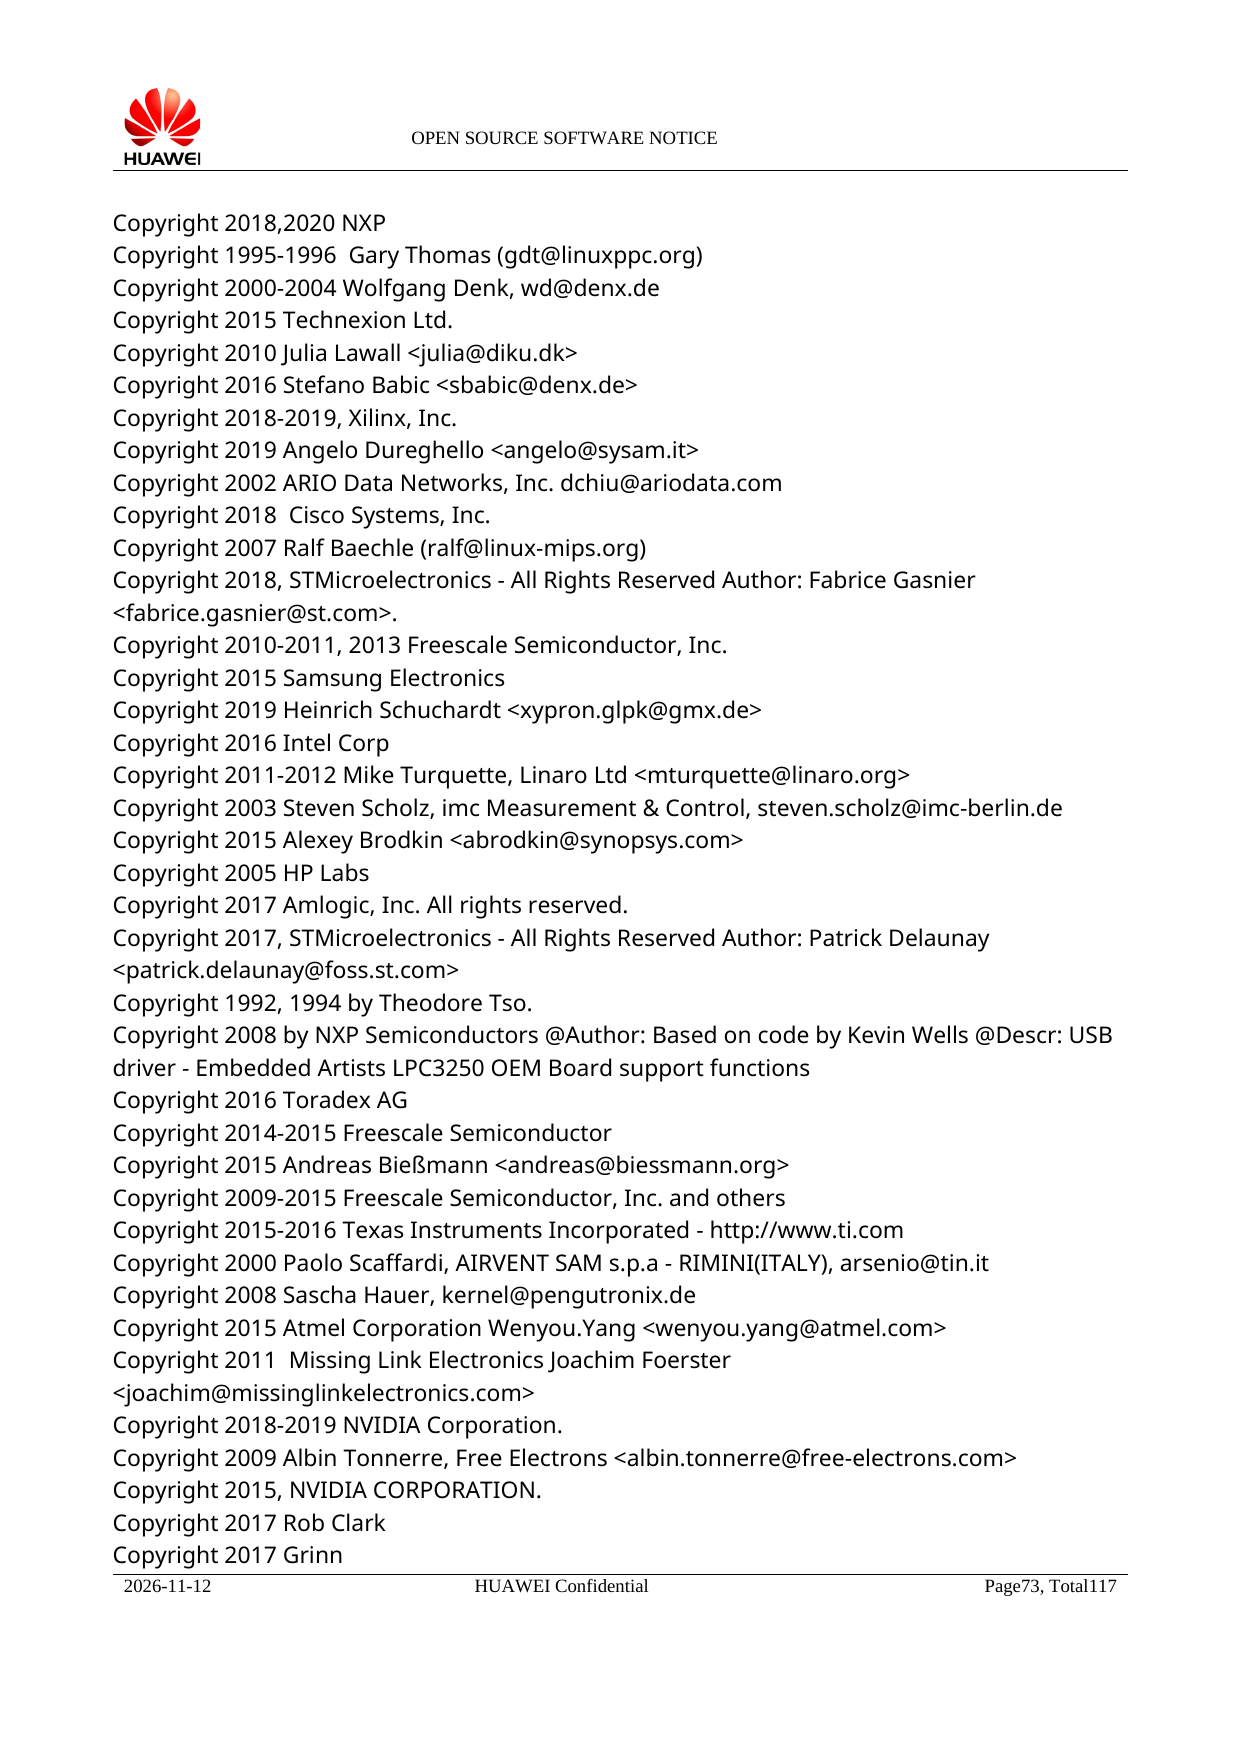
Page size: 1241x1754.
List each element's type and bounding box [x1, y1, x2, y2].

picture [124, 88, 201, 165]
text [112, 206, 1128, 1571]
